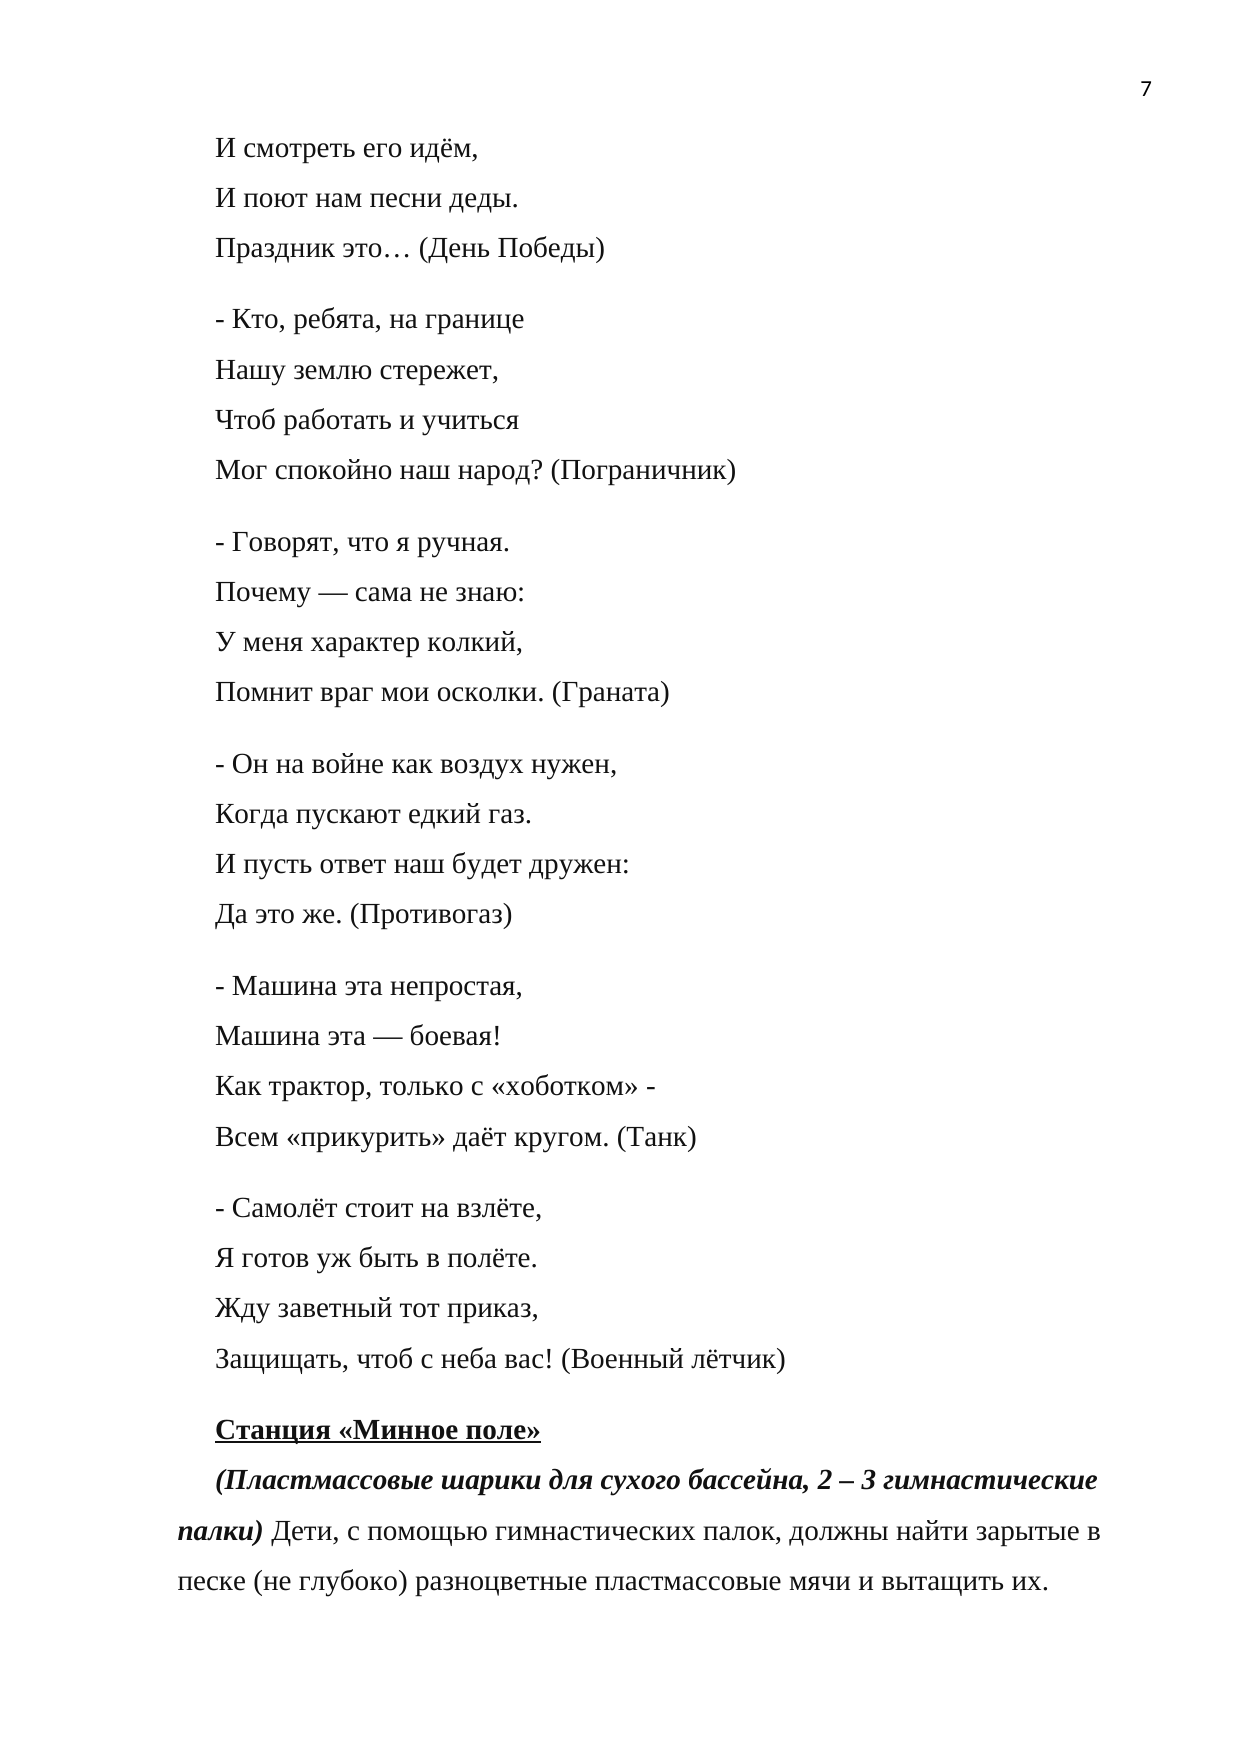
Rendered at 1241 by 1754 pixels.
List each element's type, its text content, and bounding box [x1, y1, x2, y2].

text (Пластмассовые шарики для сухого бассейна, 2 – 3 гимнастические палки) Дети, с помощью гимнастических палок, должны найти зарытые в песке (не глубоко) разноцветные пластмассовые мячи и вытащить их. [177, 1462, 1152, 1596]
text Машина эта — боевая! [177, 1018, 1152, 1052]
text И поют нам песни деды. [177, 180, 1152, 214]
text - Говорят, что я ручная. [177, 524, 1152, 557]
text Праздник это… (День Победы) [177, 230, 1152, 264]
text У меня характер колкий, [177, 624, 1152, 658]
text Защищать, чтоб с неба вас! (Военный лётчик) [177, 1341, 1152, 1374]
text Станция «Минное поле» [177, 1412, 1152, 1446]
text Почему — сама не знаю: [177, 574, 1152, 607]
text Да это же. (Противогаз) [177, 897, 1152, 930]
text Я готов уж быть в полёте. [177, 1240, 1152, 1274]
text Мог спокойно наш народ? (Пограничник) [177, 452, 1152, 486]
text - Машина эта непростая, [177, 968, 1152, 1001]
text - Он на войне как воздух нужен, [177, 746, 1152, 779]
text - Кто, ребята, на границе [177, 302, 1152, 335]
text Чтоб работать и учиться [177, 402, 1152, 436]
text Нашу землю стережет, [177, 352, 1152, 385]
text Жду заветный тот приказ, [177, 1291, 1152, 1324]
text Всем «прикурить» даёт кругом. (Танк) [177, 1119, 1152, 1152]
text И смотреть его идём, [177, 130, 1152, 163]
text Когда пускают едкий газ. [177, 796, 1152, 829]
text - Самолёт стоит на взлёте, [177, 1190, 1152, 1223]
text Помнит враг мои осколки. (Граната) [177, 674, 1152, 708]
text И пусть ответ наш будет дружен: [177, 846, 1152, 880]
text Как трактор, только с «хоботком» - [177, 1068, 1152, 1102]
